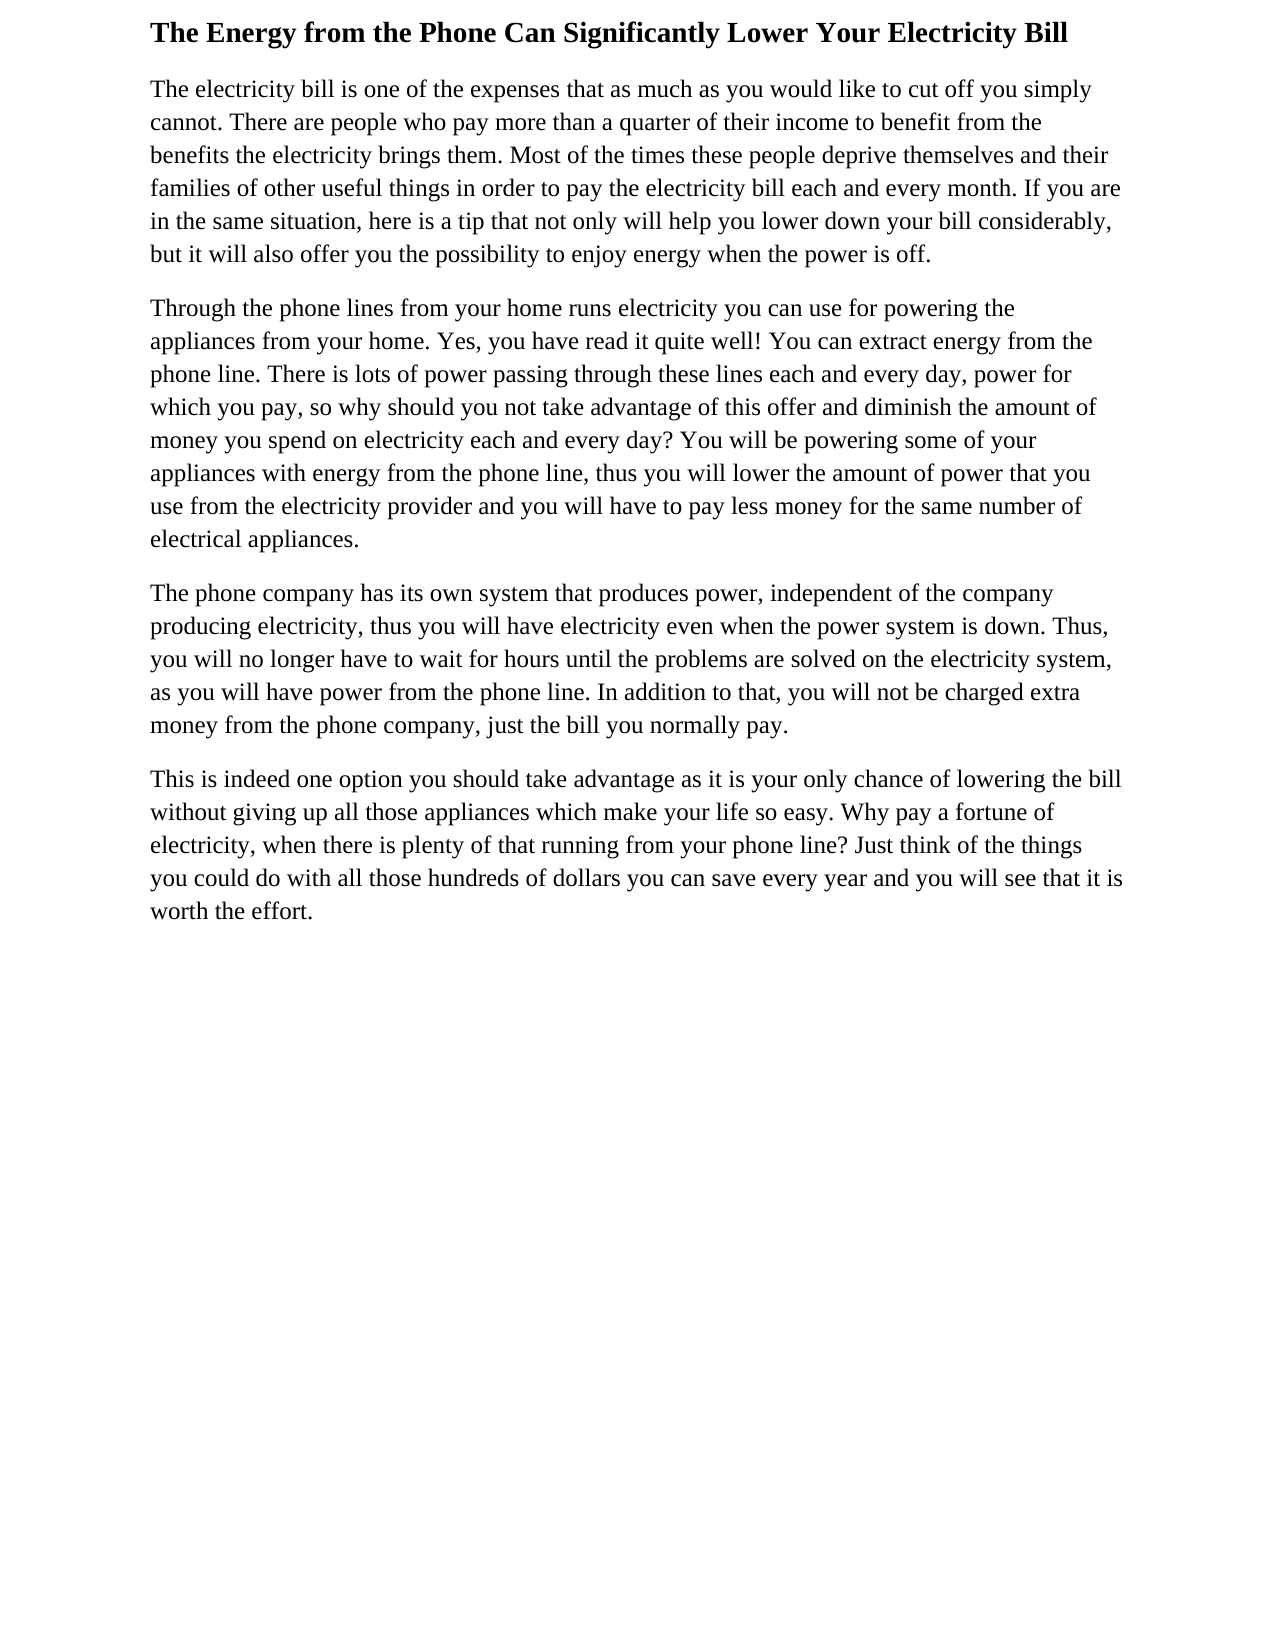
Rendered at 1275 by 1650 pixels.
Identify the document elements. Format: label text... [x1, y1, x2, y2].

text This is indeed one option you should take advantage as it is your only chance of lowering the bill without giving up all those appliances which make your life so easy. Why pay a fortune of electricity, when there is plenty of that running from your phone line? Just think of the things you could do with all those hundreds of dollars you can save every year and you will see that it is worth the effort. [150, 764, 1125, 925]
text Through the phone lines from your home runs electricity you can use for powering the appliances from your home. Yes, you have read it quite well! You can extract energy from the phone line. There is lots of power passing through these lines each and every day, power for which you pay, so why should you not take advantage of this offer and diminish the amount of money you spend on electricity each and every day? You will be powering some of your appliances with energy from the phone line, thus you will lower the amount of power that you use from the electricity provider and you will have to pay less money for the same number of electrical appliances. [150, 293, 1125, 553]
text The electricity bill is one of the expenses that as much as you would like to cut off you simply cannot. There are people who pay more than a quarter of their income to benefit from the benefits the electricity brings them. Most of the times these people deprive themselves and their families of other useful things in order to pay the electricity bill each and every month. If you are in the same situation, here is a tip that not only will help you lower down your bill considerably, but it will also offer you the possibility to enjoy energy when the power is off. [150, 74, 1125, 268]
text The Energy from the Phone Can Significantly Lower Your Electricity Bill [150, 15, 1125, 48]
text The phone company has its own system that produces power, independent of the company producing electricity, thus you will have electricity even when the power system is down. Thus, you will no longer have to wait for hours until the problems are solved on the electricity system, as you will have power from the phone line. In addition to that, you will not be charged extra money from the phone company, just the bill you normally pay. [150, 578, 1125, 739]
